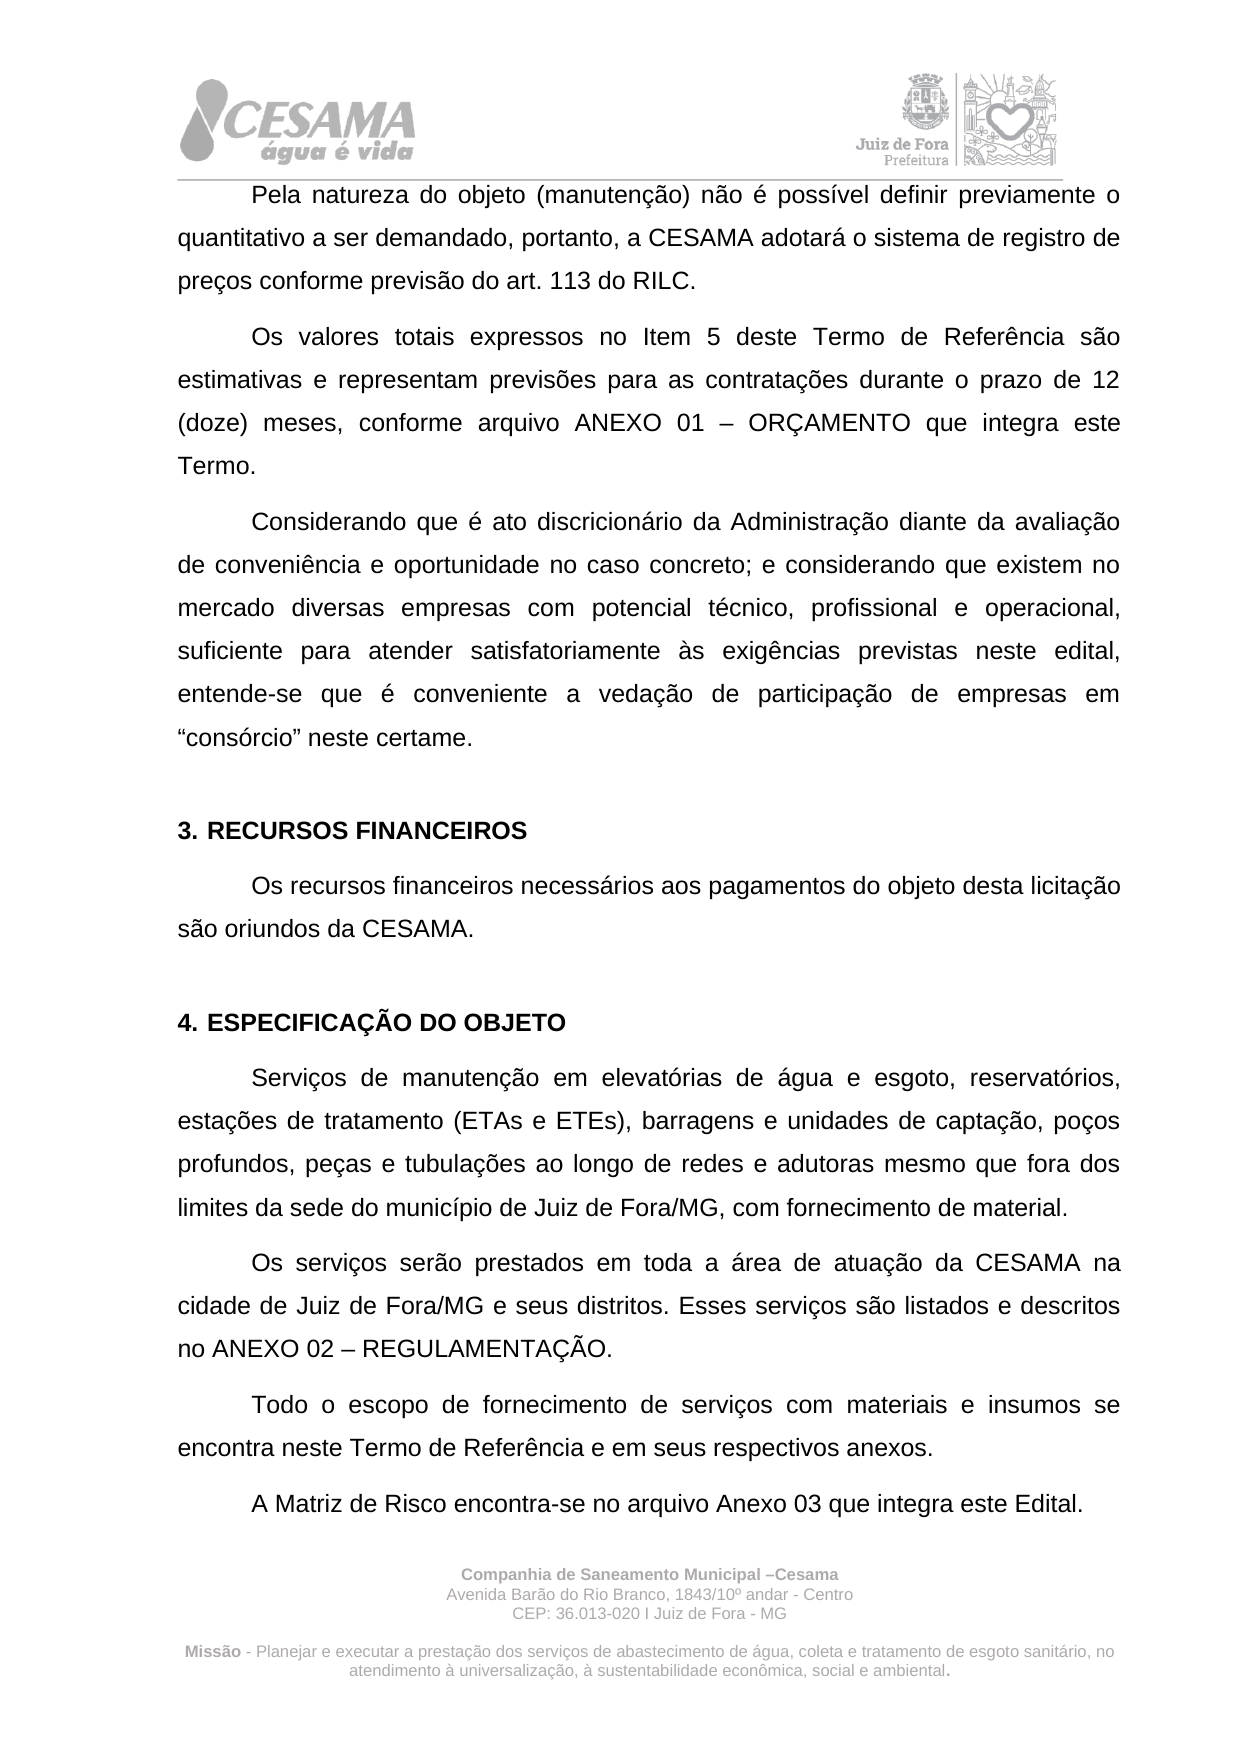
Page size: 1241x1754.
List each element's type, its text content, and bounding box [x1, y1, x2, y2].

picture [177, 73, 1064, 181]
text Considerando que é ato discricionário da Administração diante da avaliação de conveniência e oportunidade no caso concreto; e considerando que existem no mercado diversas empresas com potencial técnico, profissional e operacional, suficiente para atender satisfatoriamente às exigências previstas neste edital, entende-se que é conveniente a vedação de participação de empresas em “consórcio” neste certame. [177, 507, 1122, 751]
text Serviços de manutenção em elevatórias de água e esgoto, reservatórios, estações de tratamento (ETAs e ETEs), barragens e unidades de captação, poços profundos, peças e tubulações ao longo de redes e adutoras mesmo que fora dos limites da sede do município de Juiz de Fora/MG, com fornecimento de material. [177, 1063, 1122, 1221]
text Os serviços serão prestados em toda a área de atuação da CESAMA na cidade de Juiz de Fora/MG e seus distritos. Esses serviços são listados e descritos no ANEXO 02 – REGULAMENTAÇÃO. [177, 1248, 1122, 1363]
text A Matriz de Risco encontra-se no arquivo Anexo 03 que integra este Edital. [177, 1489, 1122, 1518]
text Os valores totais expressos no Item 5 deste Termo de Referência são estimativas e representam previsões para as contratações durante o prazo de 12 (doze) meses, conforme arquivo ANEXO 01 – ORÇAMENTO que integra este Termo. [177, 322, 1122, 480]
text Todo o escopo de fornecimento de serviços com materiais e insumos se encontra neste Termo de Referência e em seus respectivos anexos. [177, 1390, 1122, 1462]
text Pela natureza do objeto (manutenção) não é possível definir previamente o quantitativo a ser demandado, portanto, a CESAMA adotará o sistema de registro de preços conforme previsão do art. 113 do RILC. [177, 180, 1122, 295]
list RECURSOS FINANCEIROS [177, 816, 1122, 844]
list ESPECIFICAÇÃO DO OBJETO [177, 1008, 1122, 1036]
text Os recursos financeiros necessários aos pagamentos do objeto desta licitação são oriundos da CESAMA. [177, 871, 1122, 943]
